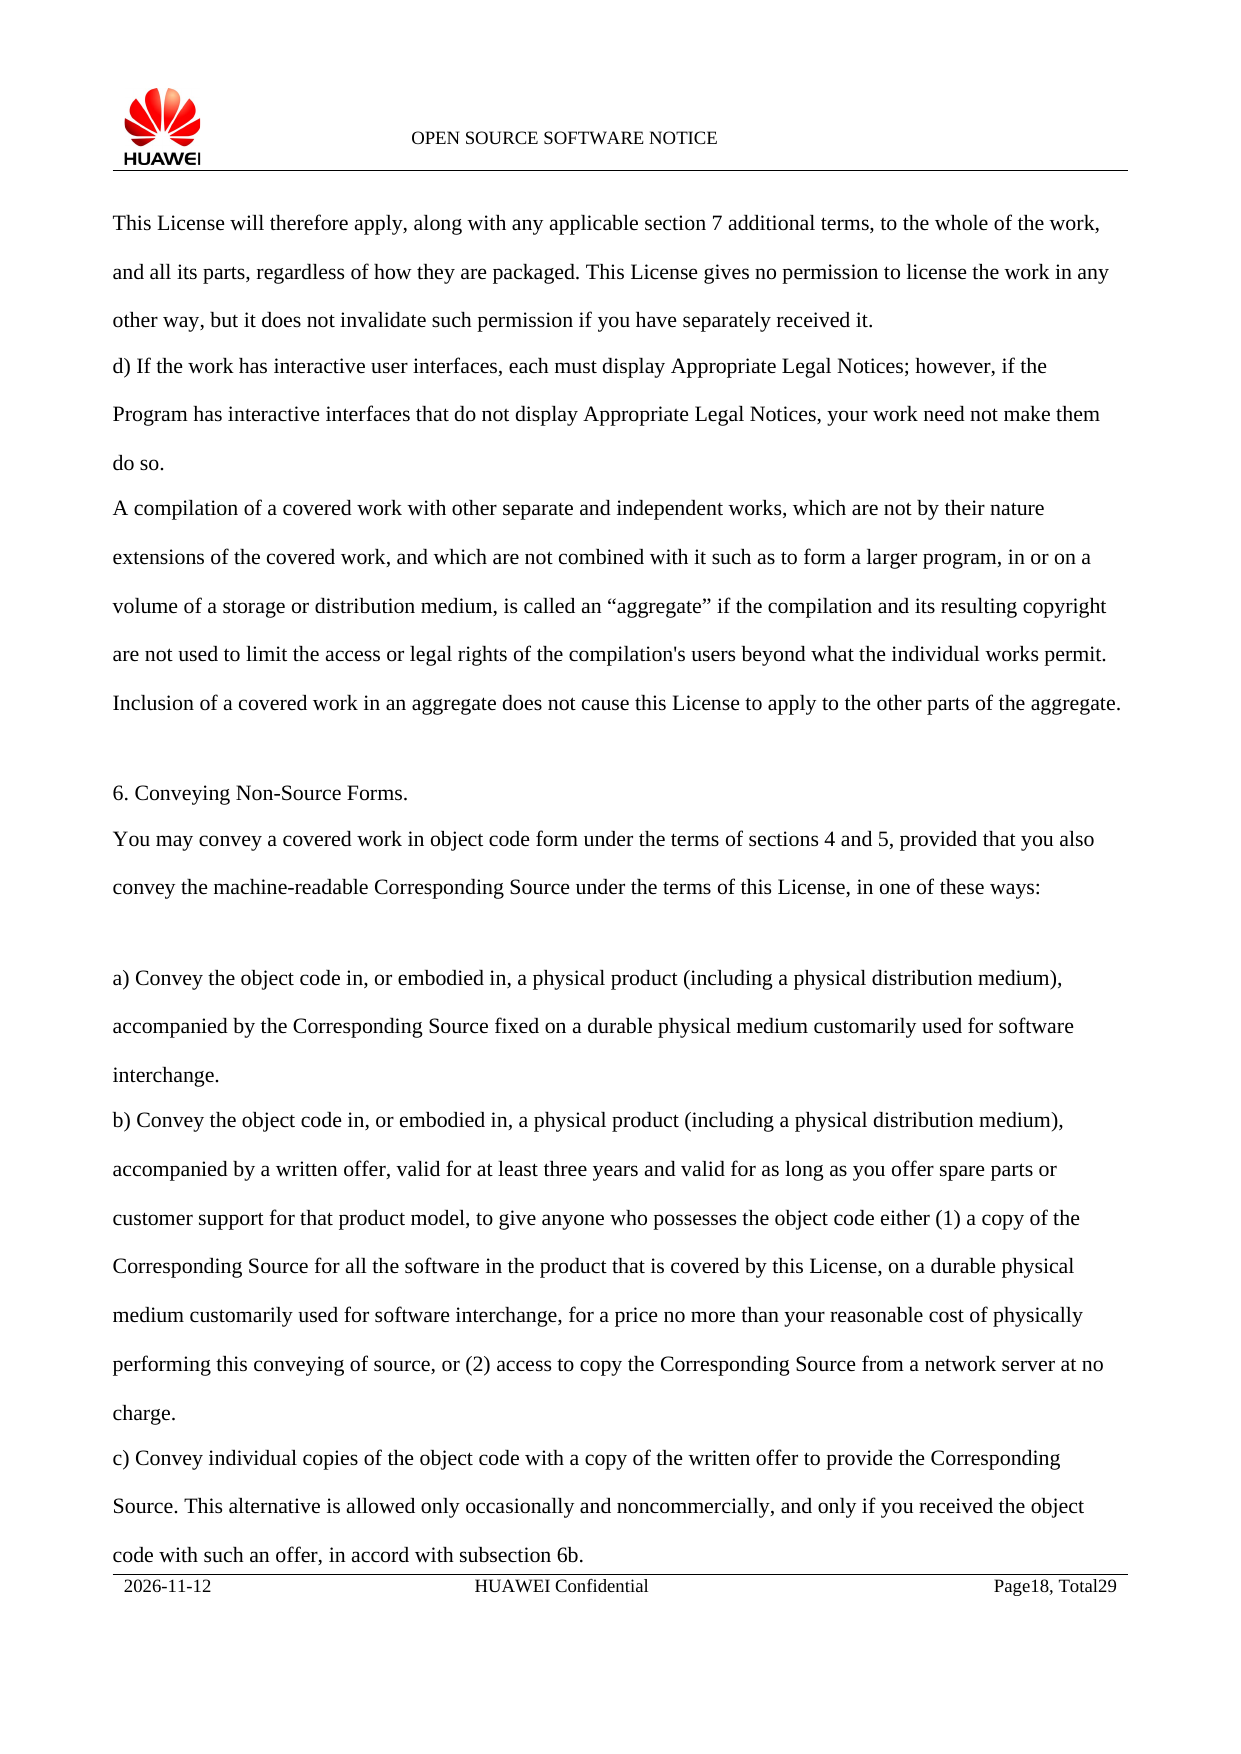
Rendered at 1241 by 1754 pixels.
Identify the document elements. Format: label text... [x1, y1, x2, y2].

text c) Convey individual copies of the object code with a copy of the written offer to provide the Corresponding Source. This alternative is allowed only occasionally and noncommercially, and only if you received the object code with such an offer, in accord with subsection 6b. [112, 1441, 1128, 1571]
text A compilation of a covered work with other separate and independent works, which are not by their nature extensions of the covered work, and which are not combined with it such as to form a larger program, in or on a volume of a storage or distribution medium, is called an “aggregate” if the compilation and its resulting copyright are not used to limit the access or legal rights of the compilation's users beyond what the individual works permit. Inclusion of a covered work in an aggregate does not cause this License to apply to the other parts of the aggregate. [112, 492, 1128, 719]
text a) Convey the object code in, or embodied in, a physical product (including a physical distribution medium), accompanied by the Corresponding Source fixed on a durable physical medium customarily used for software interchange. [112, 961, 1128, 1091]
text You may convey a covered work in object code form under the terms of sections 4 and 5, provided that you also convey the machine-readable Corresponding Source under the terms of this License, in one of these ways: [112, 822, 1128, 903]
text d) If the work has interactive user interfaces, each must display Appropriate Legal Notices; however, if the Program has interactive interfaces that do not display Appropriate Legal Notices, your work need not make them do so. [112, 349, 1128, 479]
picture [124, 88, 201, 165]
text b) Convey the object code in, or embodied in, a physical product (including a physical distribution medium), accompanied by a written offer, valid for at least three years and valid for as long as you offer spare parts or customer support for that product model, to give anyone who possesses the object code either (1) a copy of the Corresponding Source for all the software in the product that is covered by this License, on a durable physical medium customarily used for software interchange, for a price no more than your reasonable cost of physically performing this conveying of source, or (2) access to copy the Corresponding Source from a network server at no charge. [112, 1103, 1128, 1428]
text 6. Conveying Non-Source Forms. [112, 777, 1128, 809]
